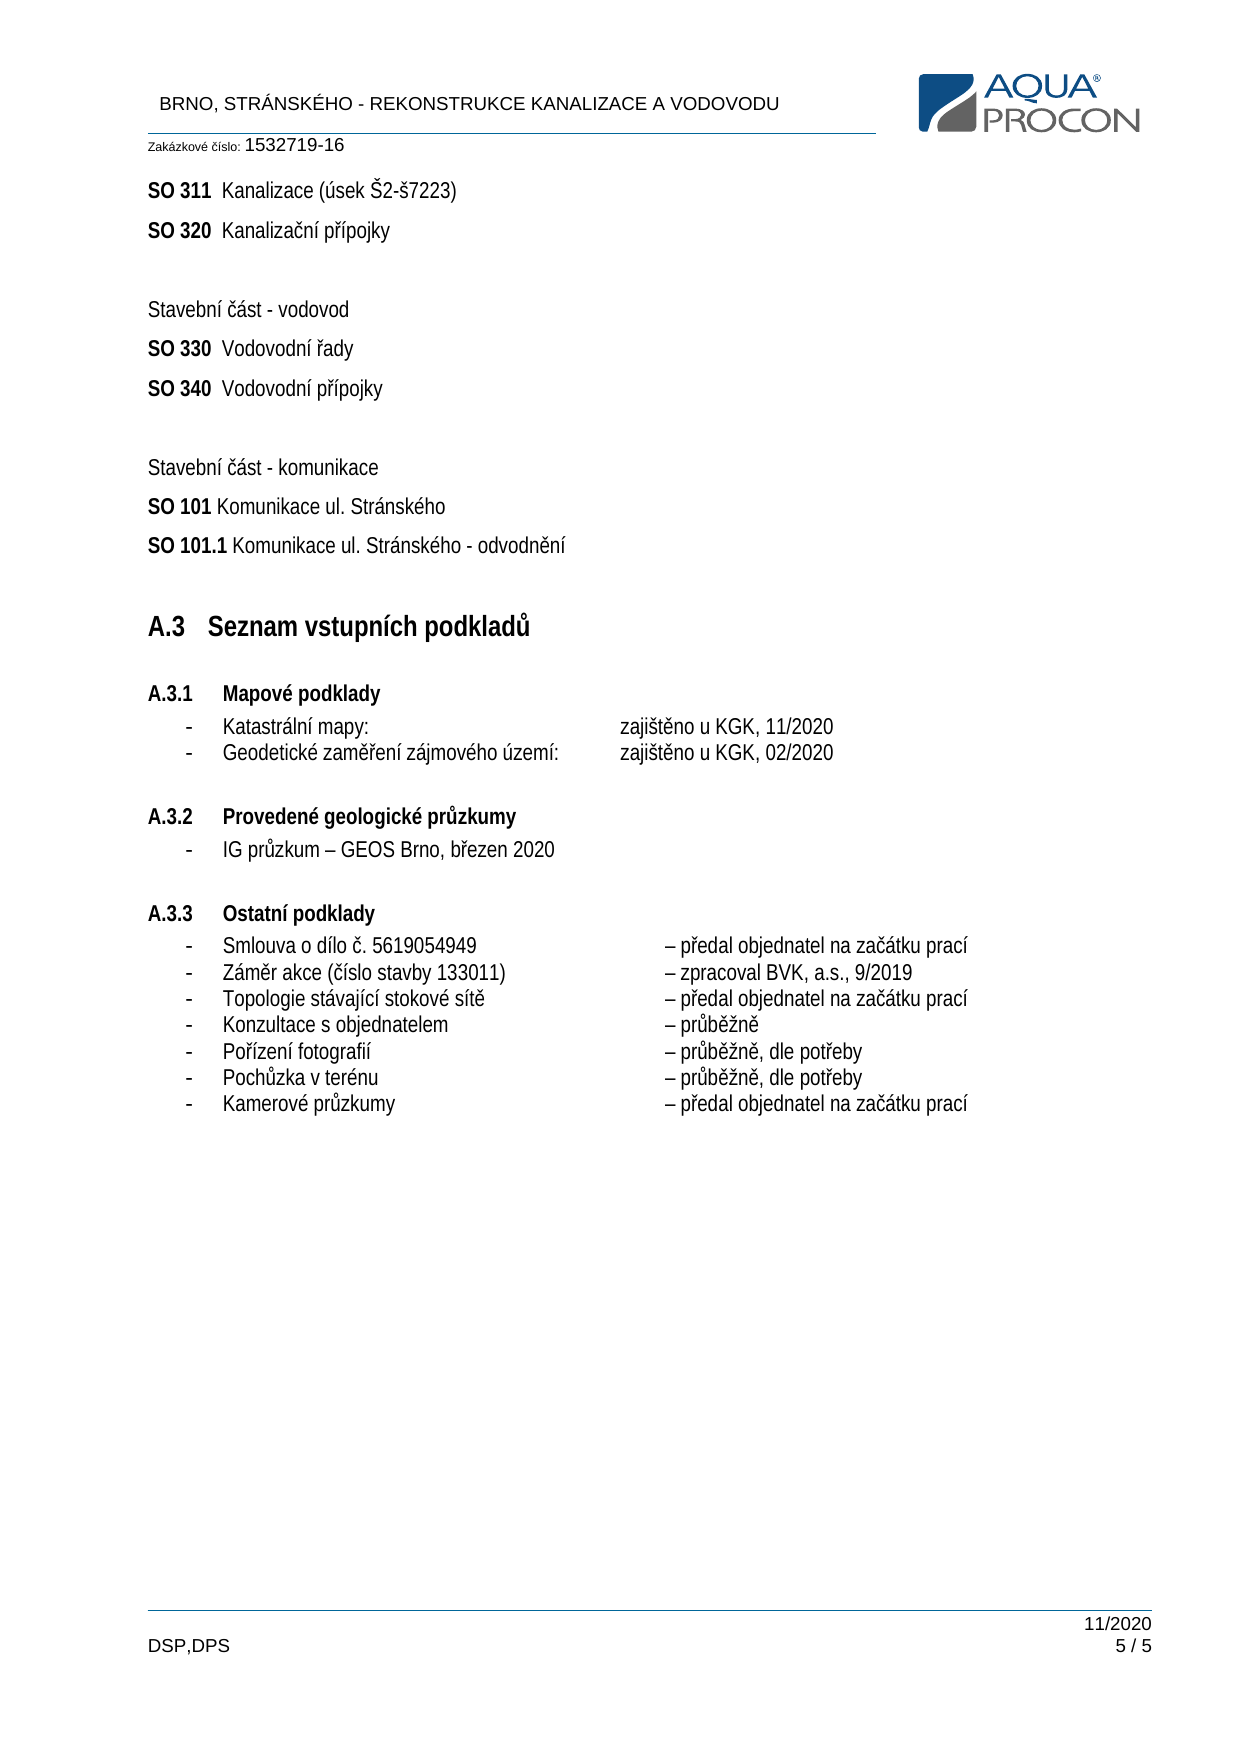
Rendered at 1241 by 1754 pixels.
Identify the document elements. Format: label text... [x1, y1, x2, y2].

text Katastrální mapy: zajištěno u KGK, 11/2020 [185, 713, 1152, 739]
text SO 311 Kanalizace (úsek Š2-š7223) [148, 177, 1152, 203]
text Pořízení fotografií – průběžně, dle potřeby [185, 1038, 1152, 1064]
subtitle Ostatní podklady [148, 900, 1152, 926]
text IG průzkum – GEOS Brno, březen 2020 [185, 836, 1152, 862]
text Stavební část - vodovod [148, 296, 1152, 322]
text SO 330 Vodovodní řady [148, 335, 1152, 361]
text Smlouva o dílo č. 5619054949 – předal objednatel na začátku prací [185, 932, 1152, 959]
text SO 101.1 Komunikace ul. Stránského - odvodnění [148, 532, 1152, 559]
subtitle Mapové podklady [148, 680, 1152, 707]
text Kamerové průzkumy – předal objednatel na začátku prací [185, 1090, 1152, 1117]
text Geodetické zaměření zájmového území: zajištěno u KGK, 02/2020 [185, 739, 1152, 766]
text Stavební část - komunikace [148, 453, 1152, 480]
text SO 320 Kanalizační přípojky [148, 217, 1152, 243]
text Konzultace s objednatelem – průběžně [185, 1011, 1152, 1038]
text SO 101 Komunikace ul. Stránského [148, 493, 1152, 519]
subtitle Provedené geologické průzkumy [148, 803, 1152, 829]
text Topologie stávající stokové sítě – předal objednatel na začátku prací [185, 985, 1152, 1011]
text Záměr akce (číslo stavby 133011) – zpracoval BVK, a.s., 9/2019 [185, 959, 1152, 985]
text SO 340 Vodovodní přípojky [148, 374, 1152, 401]
subtitle Seznam vstupních podkladů [148, 609, 1152, 643]
text Pochůzka v terénu – průběžně, dle potřeby [185, 1064, 1152, 1090]
